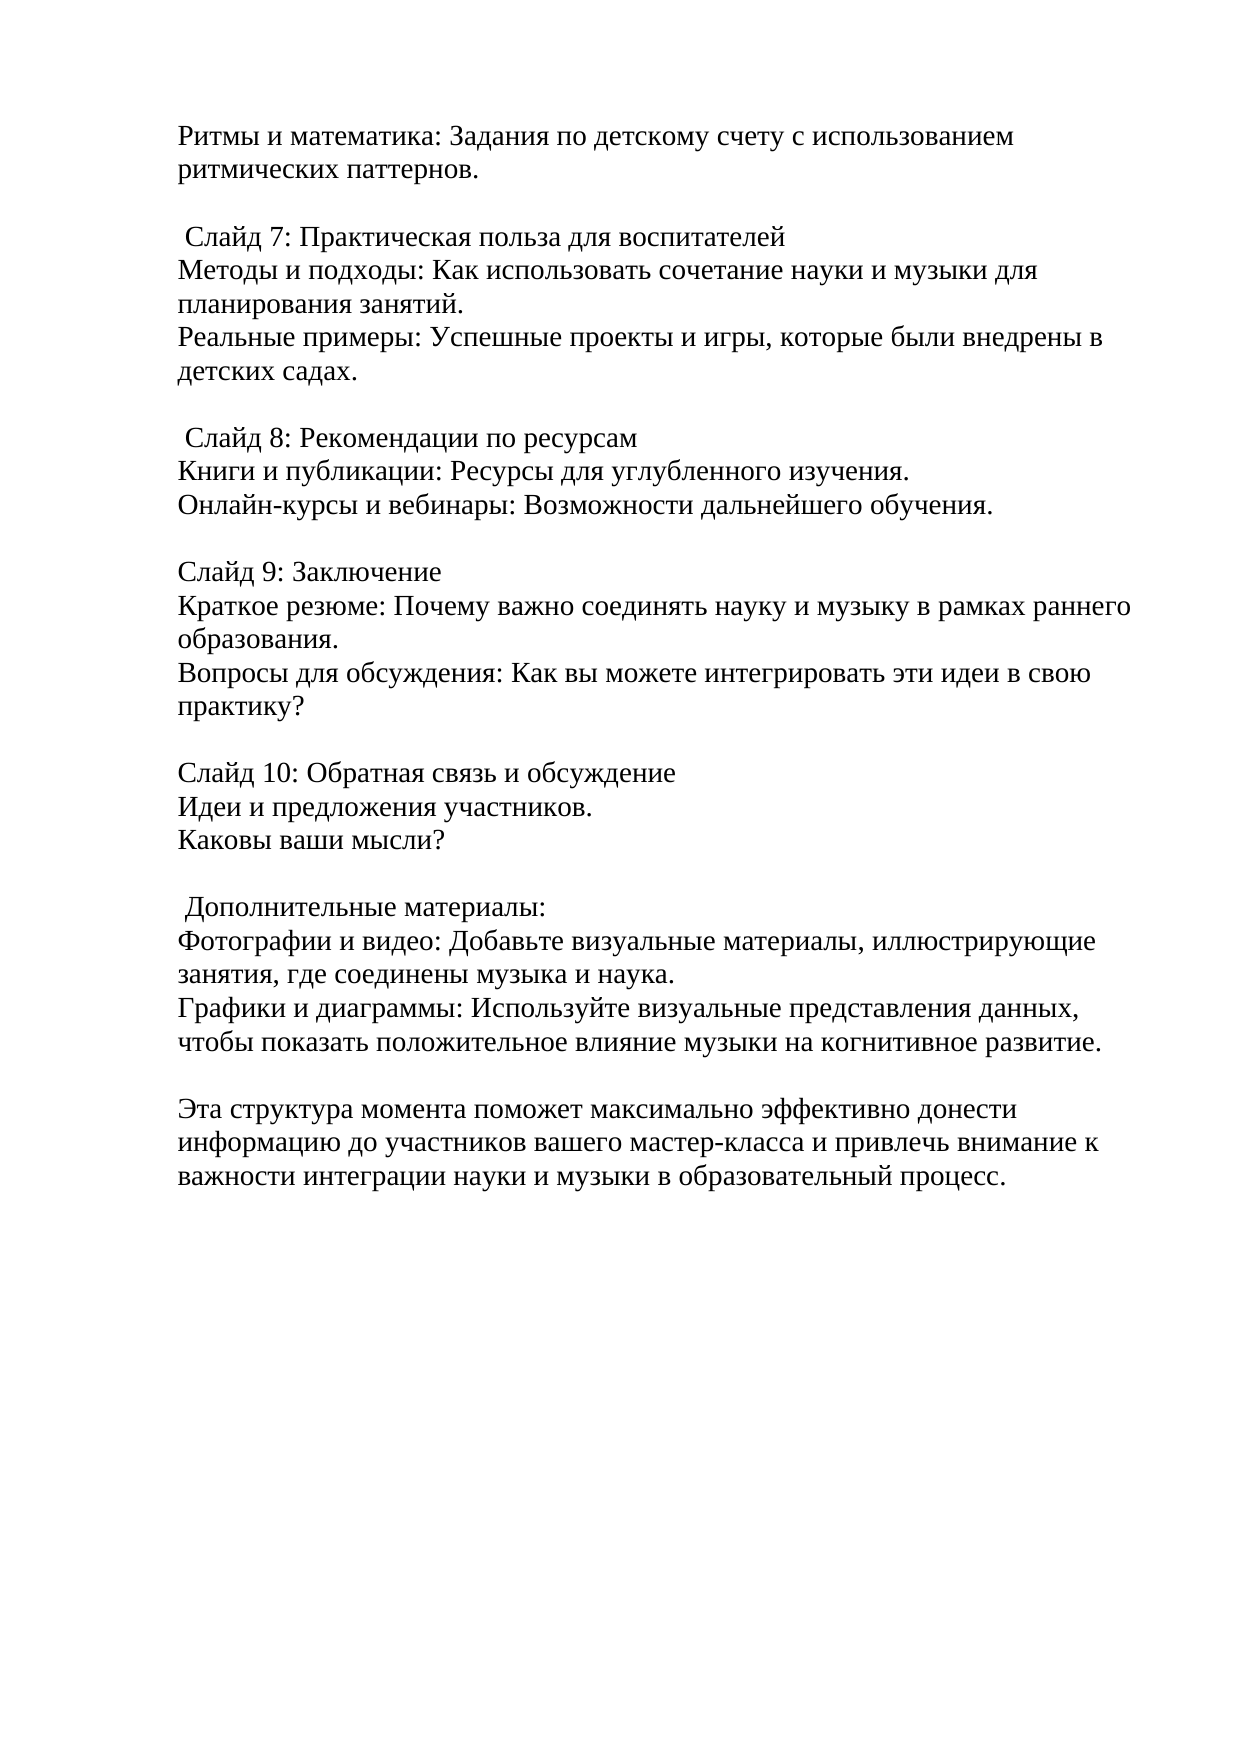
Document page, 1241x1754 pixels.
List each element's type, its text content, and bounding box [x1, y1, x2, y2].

text Ритмы и математика: Задания по детскому счету с использованием ритмических паттернов. [177, 118, 1152, 185]
text Вопросы для обсуждения: Как вы можете интегрировать эти идеи в свою практику? [177, 655, 1152, 722]
text Реальные примеры: Успешные проекты и игры, которые были внедрены в детских садах. [177, 319, 1152, 386]
text Методы и подходы: Как использовать сочетание науки и музыки для планирования занятий. [177, 252, 1152, 319]
text Слайд 7: Практическая польза для воспитателей [177, 219, 1152, 252]
text Слайд 10: Обратная связь и обсуждение [177, 755, 1152, 789]
text Онлайн-курсы и вебинары: Возможности дальнейшего обучения. [177, 487, 1152, 521]
text Слайд 8: Рекомендации по ресурсам [177, 420, 1152, 453]
text Эта структура момента поможет максимально эффективно донести информацию до участников вашего мастер-класса и привлечь внимание к важности интеграции науки и музыки в образовательный процесс. [177, 1091, 1152, 1191]
text Книги и публикации: Ресурсы для углубленного изучения. [177, 453, 1152, 487]
text Дополнительные материалы: [177, 889, 1152, 923]
text Каковы ваши мысли? [177, 822, 1152, 856]
text Графики и диаграммы: Используйте визуальные представления данных, чтобы показать положительное влияние музыки на когнитивное развитие. [177, 990, 1152, 1057]
text Фотографии и видео: Добавьте визуальные материалы, иллюстрирующие занятия, где соединены музыка и наука. [177, 923, 1152, 990]
text Краткое резюме: Почему важно соединять науку и музыку в рамках раннего образования. [177, 588, 1152, 655]
text Идеи и предложения участников. [177, 789, 1152, 822]
text Слайд 9: Заключение [177, 554, 1152, 588]
